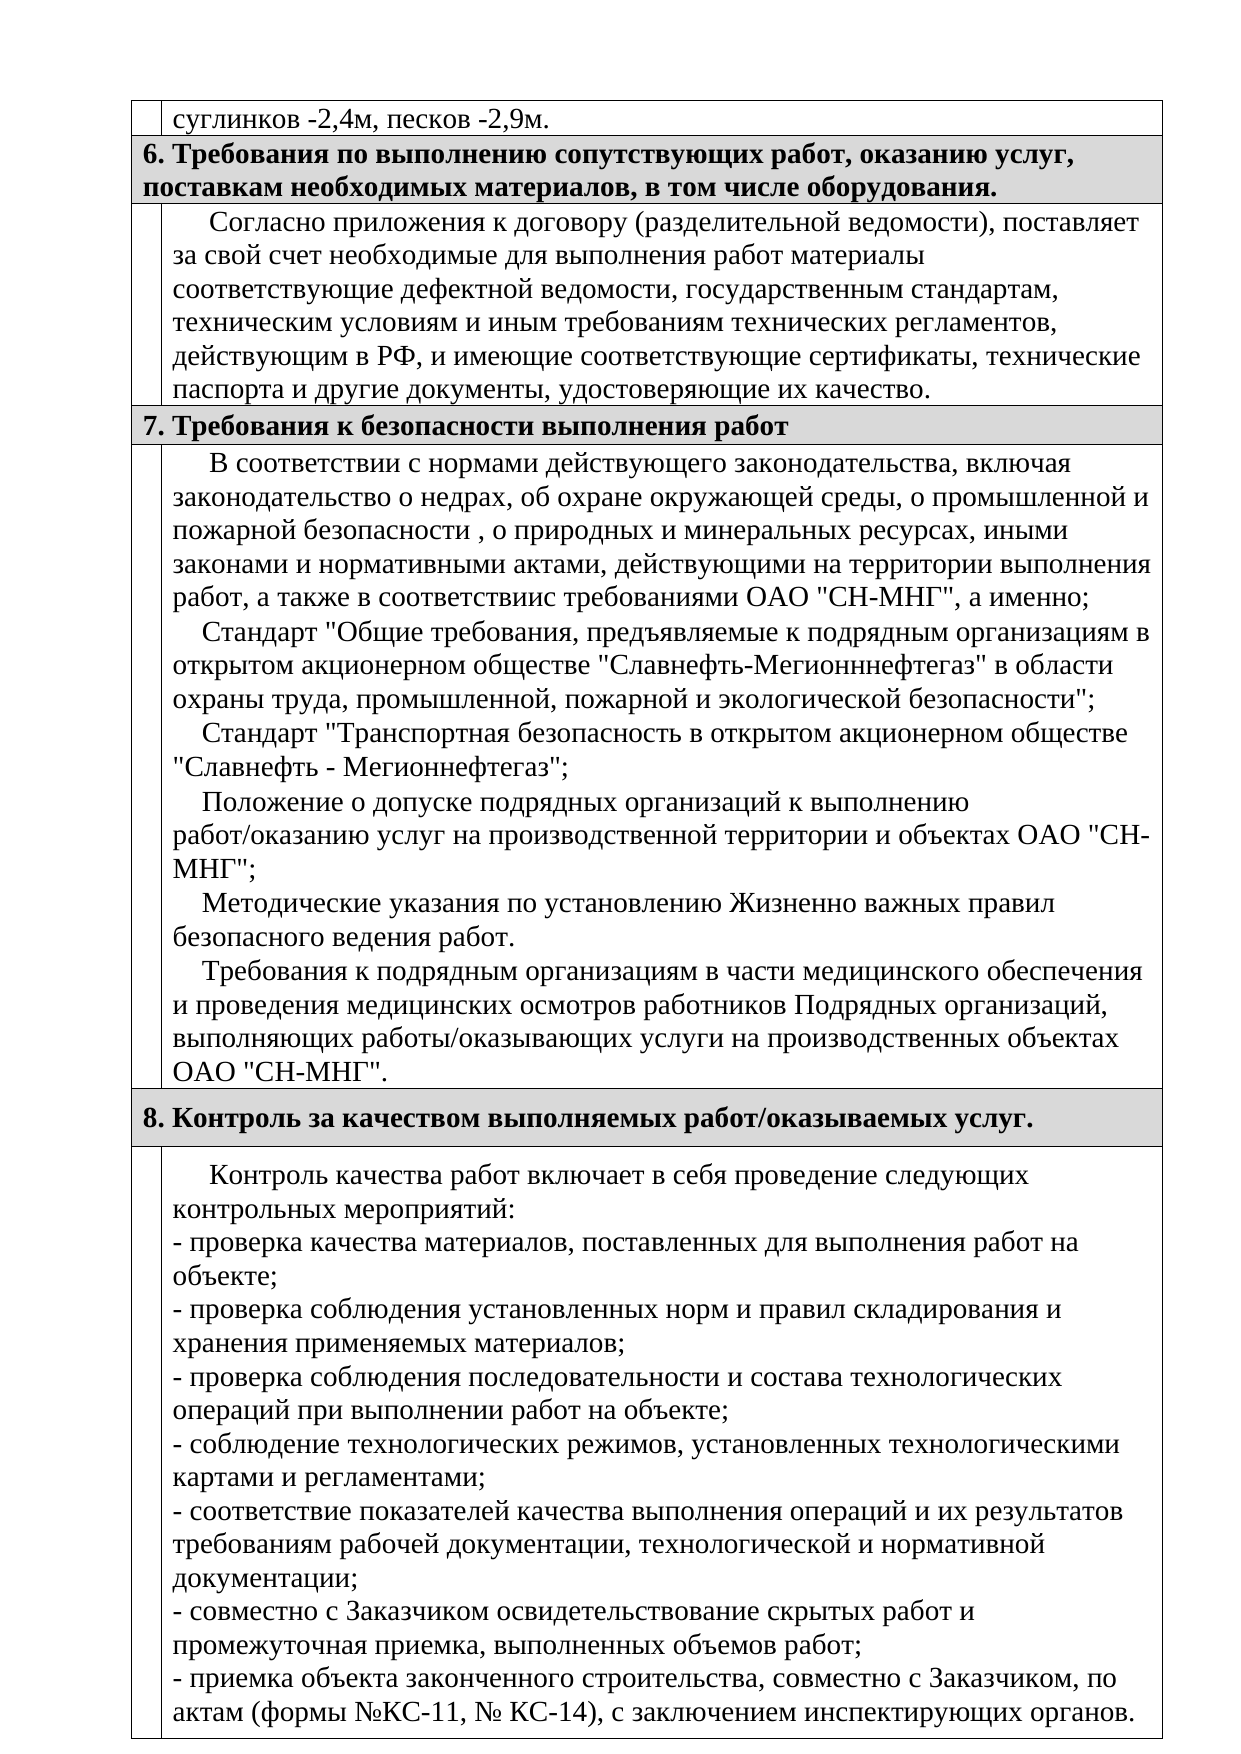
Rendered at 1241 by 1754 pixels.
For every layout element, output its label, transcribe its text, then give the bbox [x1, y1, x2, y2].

table_cell Согласно приложения к договору (разделительной ведомости), поставляет за свой счет необходимые для выполнения работ материалы соответствующие дефектной ведомости, государственным стандартам, техническим условиям и иным требованиям технических регламентов, действующим в РФ, и имеющие соответствующие сертификаты, технические паспорта и другие документы, удостоверяющие их качество. [162, 204, 1162, 405]
table_cell 8. Контроль за качеством выполняемых работ/оказываемых услуг. [132, 1089, 1162, 1146]
table_cell Требования к подрядным организациям в части медицинского обеспечения и проведения медицинских осмотров работников Подрядных организаций, выполняющих работы/оказывающих услуги на производственных объектах ОАО "СН-МНГ". [162, 953, 1162, 1088]
table_cell [132, 1147, 161, 1738]
table_cell [132, 204, 161, 405]
table_cell Стандарт "Общие требования, предъявляемые к подрядным организациям в открытом акционерном обществе "Славнефть-Мегионннефтегаз" в области охраны труда, промышленной, пожарной и экологической безопасности"; [162, 613, 1162, 714]
table_cell Методические указания по установлению Жизненно важных правил безопасного ведения работ. [162, 884, 1162, 952]
table_cell [132, 445, 161, 1088]
table_cell В соответствии с нормами действующего законодательства, включая законодательство о недрах, об охране окружающей среды, о промышленной и пожарной безопасности , о природных и минеральных ресурсах, иными законами и нормативными актами, действующими на территории выполнения работ, а также в соответствиис требованиями ОАО "СН-МНГ", а именно; [162, 445, 1162, 613]
table_cell Стандарт "Транспортная безопасность в открытом акционерном обществе "Славнефть - Мегионнефтегаз"; [162, 715, 1162, 783]
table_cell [162, 101, 1162, 135]
table_cell 6. Требования по выполнению сопутствующих работ, оказанию услуг, поставкам необходимых материалов, в том числе оборудования. [132, 136, 1162, 203]
table_cell 7. Требования к безопасности выполнения работ [132, 406, 1162, 444]
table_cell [162, 1147, 1162, 1738]
table_cell Положение о допуске подрядных организаций к выполнению работ/оказанию услуг на производственной территории и объектах ОАО "СН-МНГ"; [162, 783, 1162, 884]
